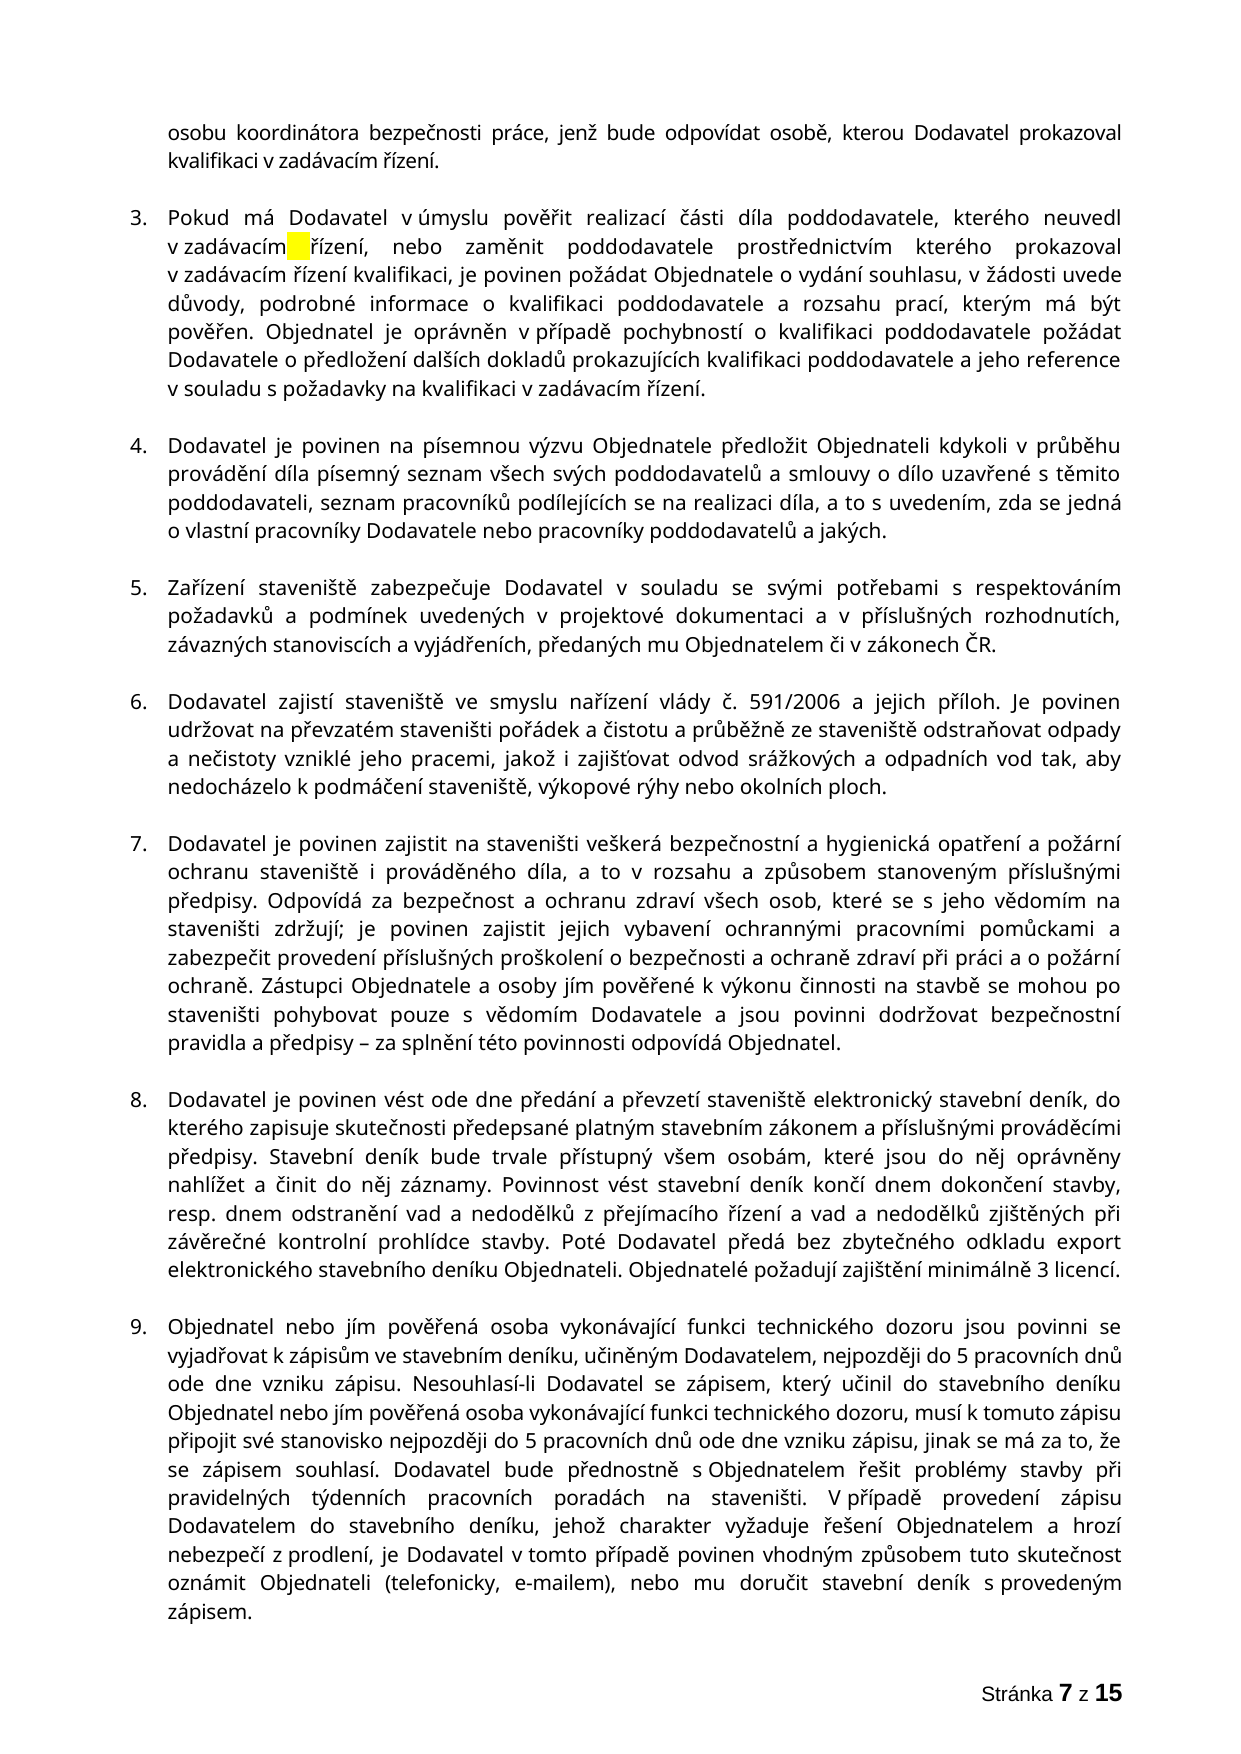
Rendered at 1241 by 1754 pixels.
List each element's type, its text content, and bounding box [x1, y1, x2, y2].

list Pokud má Dodavatel v úmyslu pověřit realizací části díla poddodavatele, kterého neuvedl v zadávacím řízení, nebo zaměnit poddodavatele prostřednictvím kterého prokazoval v zadávacím řízení kvalifikaci, je povinen požádat Objednatele o vydání souhlasu, v žádosti uvede důvody, podrobné informace o kvalifikaci poddodavatele a rozsahu prací, kterým má být pověřen. Objednatel je oprávněn v případě pochybností o kvalifikaci poddodavatele požádat Dodavatele o předložení dalších dokladů prokazujících kvalifikaci poddodavatele a jeho reference v souladu s požadavky na kvalifikaci v zadávacím řízení. [130, 203, 1122, 402]
list Dodavatel je povinen na písemnou výzvu Objednatele předložit Objednateli kdykoli v průběhu provádění díla písemný seznam všech svých poddodavatelů a smlouvy o dílo uzavřené s těmito poddodavateli, seznam pracovníků podílejících se na realizaci díla, a to s uvedením, zda se jedná o vlastní pracovníky Dodavatele nebo pracovníky poddodavatelů a jakých. [130, 431, 1122, 545]
list Dodavatel zajistí staveniště ve smyslu nařízení vlády č. 591/2006 a jejich příloh. Je povinen udržovat na převzatém staveništi pořádek a čistotu a průběžně ze staveniště odstraňovat odpady a nečistoty vzniklé jeho pracemi, jakož i zajišťovat odvod srážkových a odpadních vod tak, aby nedocházelo k podmáčení staveniště, výkopové rýhy nebo okolních ploch. [130, 687, 1122, 801]
list Dodavatel je povinen zajistit na staveništi veškerá bezpečnostní a hygienická opatření a požární ochranu staveniště i prováděného díla, a to v rozsahu a způsobem stanoveným příslušnými předpisy. Odpovídá za bezpečnost a ochranu zdraví všech osob, které se s jeho vědomím na staveništi zdržují; je povinen zajistit jejich vybavení ochrannými pracovními pomůckami a zabezpečit provedení příslušných proškolení o bezpečnosti a ochraně zdraví při práci a o požární ochraně. Zástupci Objednatele a osoby jím pověřené k výkonu činnosti na stavbě se mohou po staveništi pohybovat pouze s vědomím Dodavatele a jsou povinni dodržovat bezpečnostní pravidla a předpisy – za splnění této povinnosti odpovídá Objednatel. [130, 829, 1122, 1057]
list Zařízení staveniště zabezpečuje Dodavatel v souladu se svými potřebami s respektováním požadavků a podmínek uvedených v projektové dokumentaci a v příslušných rozhodnutích, závazných stanoviscích a vyjádřeních, předaných mu Objednatelem či v zákonech ČR. [130, 573, 1122, 658]
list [130, 118, 1122, 175]
list Dodavatel je povinen vést ode dne předání a převzetí staveniště elektronický stavební deník, do kterého zapisuje skutečnosti předepsané platným stavebním zákonem a příslušnými prováděcími předpisy. Stavební deník bude trvale přístupný všem osobám, které jsou do něj oprávněny nahlížet a činit do něj záznamy. Povinnost vést stavební deník končí dnem dokončení stavby, resp. dnem odstranění vad a nedodělků z přejímacího řízení a vad a nedodělků zjištěných při závěrečné kontrolní prohlídce stavby. Poté Dodavatel předá bez zbytečného odkladu export elektronického stavebního deníku Objednateli. Objednatelé požadují zajištění minimálně 3 licencí. [130, 1085, 1122, 1284]
list Objednatel nebo jím pověřená osoba vykonávající funkci technického dozoru jsou povinni se vyjadřovat k zápisům ve stavebním deníku, učiněným Dodavatelem, nejpozději do 5 pracovních dnů ode dne vzniku zápisu. Nesouhlasí-li Dodavatel se zápisem, který učinil do stavebního deníku Objednatel nebo jím pověřená osoba vykonávající funkci technického dozoru, musí k tomuto zápisu připojit své stanovisko nejpozději do 5 pracovních dnů ode dne vzniku zápisu, jinak se má za to, že se zápisem souhlasí. Dodavatel bude přednostně s Objednatelem řešit problémy stavby při pravidelných týdenních pracovních poradách na staveništi. V případě provedení zápisu Dodavatelem do stavebního deníku, jehož charakter vyžaduje řešení Objednatelem a hrozí nebezpečí z prodlení, je Dodavatel v tomto případě povinen vhodným způsobem tuto skutečnost oznámit Objednateli (telefonicky, e-mailem), nebo mu doručit stavební deník s provedeným zápisem. [130, 1312, 1122, 1625]
